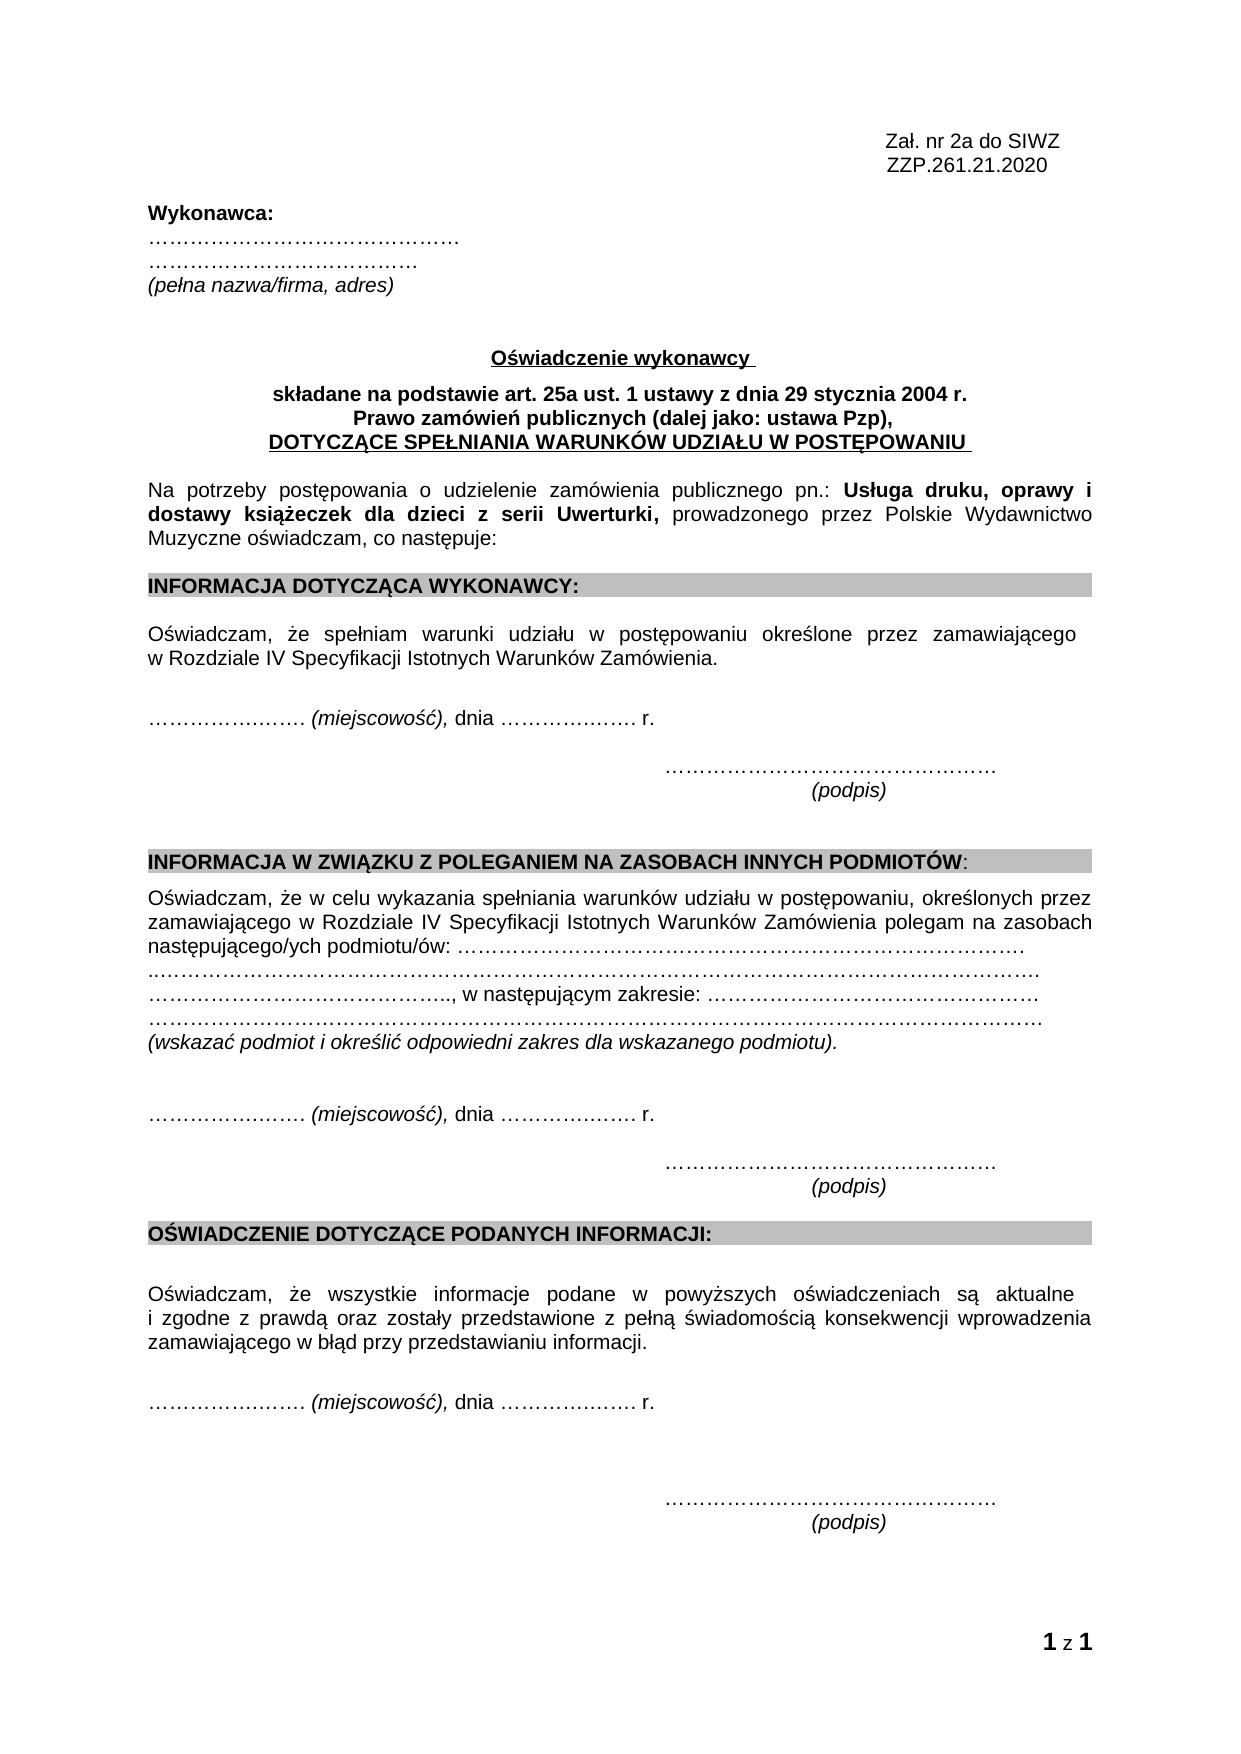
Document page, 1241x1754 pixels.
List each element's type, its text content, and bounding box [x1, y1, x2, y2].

text ………………………………………… [148, 1486, 1092, 1510]
text (pełna nazwa/firma, adres) [148, 272, 472, 296]
text składane na podstawie art. 25a ust. 1 ustawy z dnia 29 stycznia 2004 r. [148, 382, 1092, 406]
text INFORMACJA DOTYCZĄCA WYKONAWCY: [148, 573, 1092, 597]
text Na potrzeby postępowania o udzielenie zamówienia publicznego pn.: Usługa druku, oprawy i dostawy książeczek dla dzieci z serii Uwerturki, prowadzonego przez Polskie Wydawnictwo Muzyczne oświadczam, co następuje: [148, 478, 1092, 549]
text ..……………………………………………………………………………………………………………….…………………………………….., w następującym zakresie: ………………………………………… [148, 958, 1092, 1006]
text ZZP.261.21.2020 [842, 153, 1092, 177]
text …………….……. (miejscowość), dnia ………….……. r. [148, 1102, 1092, 1126]
text DOTYCZĄCE SPEŁNIANIA WARUNKÓW UDZIAŁU W POSTĘPOWANIU [148, 430, 1092, 478]
text INFORMACJA W ZWIĄZKU Z POLEGANIEM NA ZASOBACH INNYCH PODMIOTÓW: [148, 849, 1092, 873]
text ………………………………………… [148, 754, 1092, 778]
text …………….……. (miejscowość), dnia ………….……. r. [148, 706, 1092, 730]
text Oświadczam, że spełniam warunki udziału w postępowaniu określone przez zamawiającego w Rozdziale IV Specyfikacji Istotnych Warunków Zamówienia. [148, 621, 1092, 669]
text Oświadczenie wykonawcy [148, 345, 1092, 369]
text OŚWIADCZENIE DOTYCZĄCE PODANYCH INFORMACJI: [148, 1221, 1092, 1245]
text (podpis) [738, 778, 1092, 802]
text Oświadczam, że wszystkie informacje podane w powyższych oświadczeniach są aktualne i zgodne z prawdą oraz zostały przedstawione z pełną świadomością konsekwencji wprowadzenia zamawiającego w błąd przy przedstawianiu informacji. [148, 1282, 1092, 1354]
text (podpis) [738, 1510, 1092, 1534]
text …………….……. (miejscowość), dnia ………….……. r. [148, 1390, 1092, 1414]
text Wykonawca: [148, 201, 1092, 224]
text ………………………………………………………………………………………………………………… (wskazać podmiot i określić odpowiedni zakres dla wskazanego podmiotu). [148, 1006, 1092, 1054]
text Prawo zamówień publicznych (dalej jako: ustawa Pzp), [148, 406, 1092, 430]
text Oświadczam, że w celu wykazania spełniania warunków udziału w postępowaniu, określonych przez zamawiającego w Rozdziale IV Specyfikacji Istotnych Warunków Zamówienia polegam na zasobach następującego/ych podmiotu/ów: ………………………………………………………………………. [148, 886, 1092, 958]
text Zał. nr 2a do SIWZ [811, 129, 1092, 153]
text ………………………………………… [148, 1149, 1092, 1173]
text (podpis) [738, 1173, 1092, 1197]
text ………………………………………………………………………… [148, 224, 472, 272]
